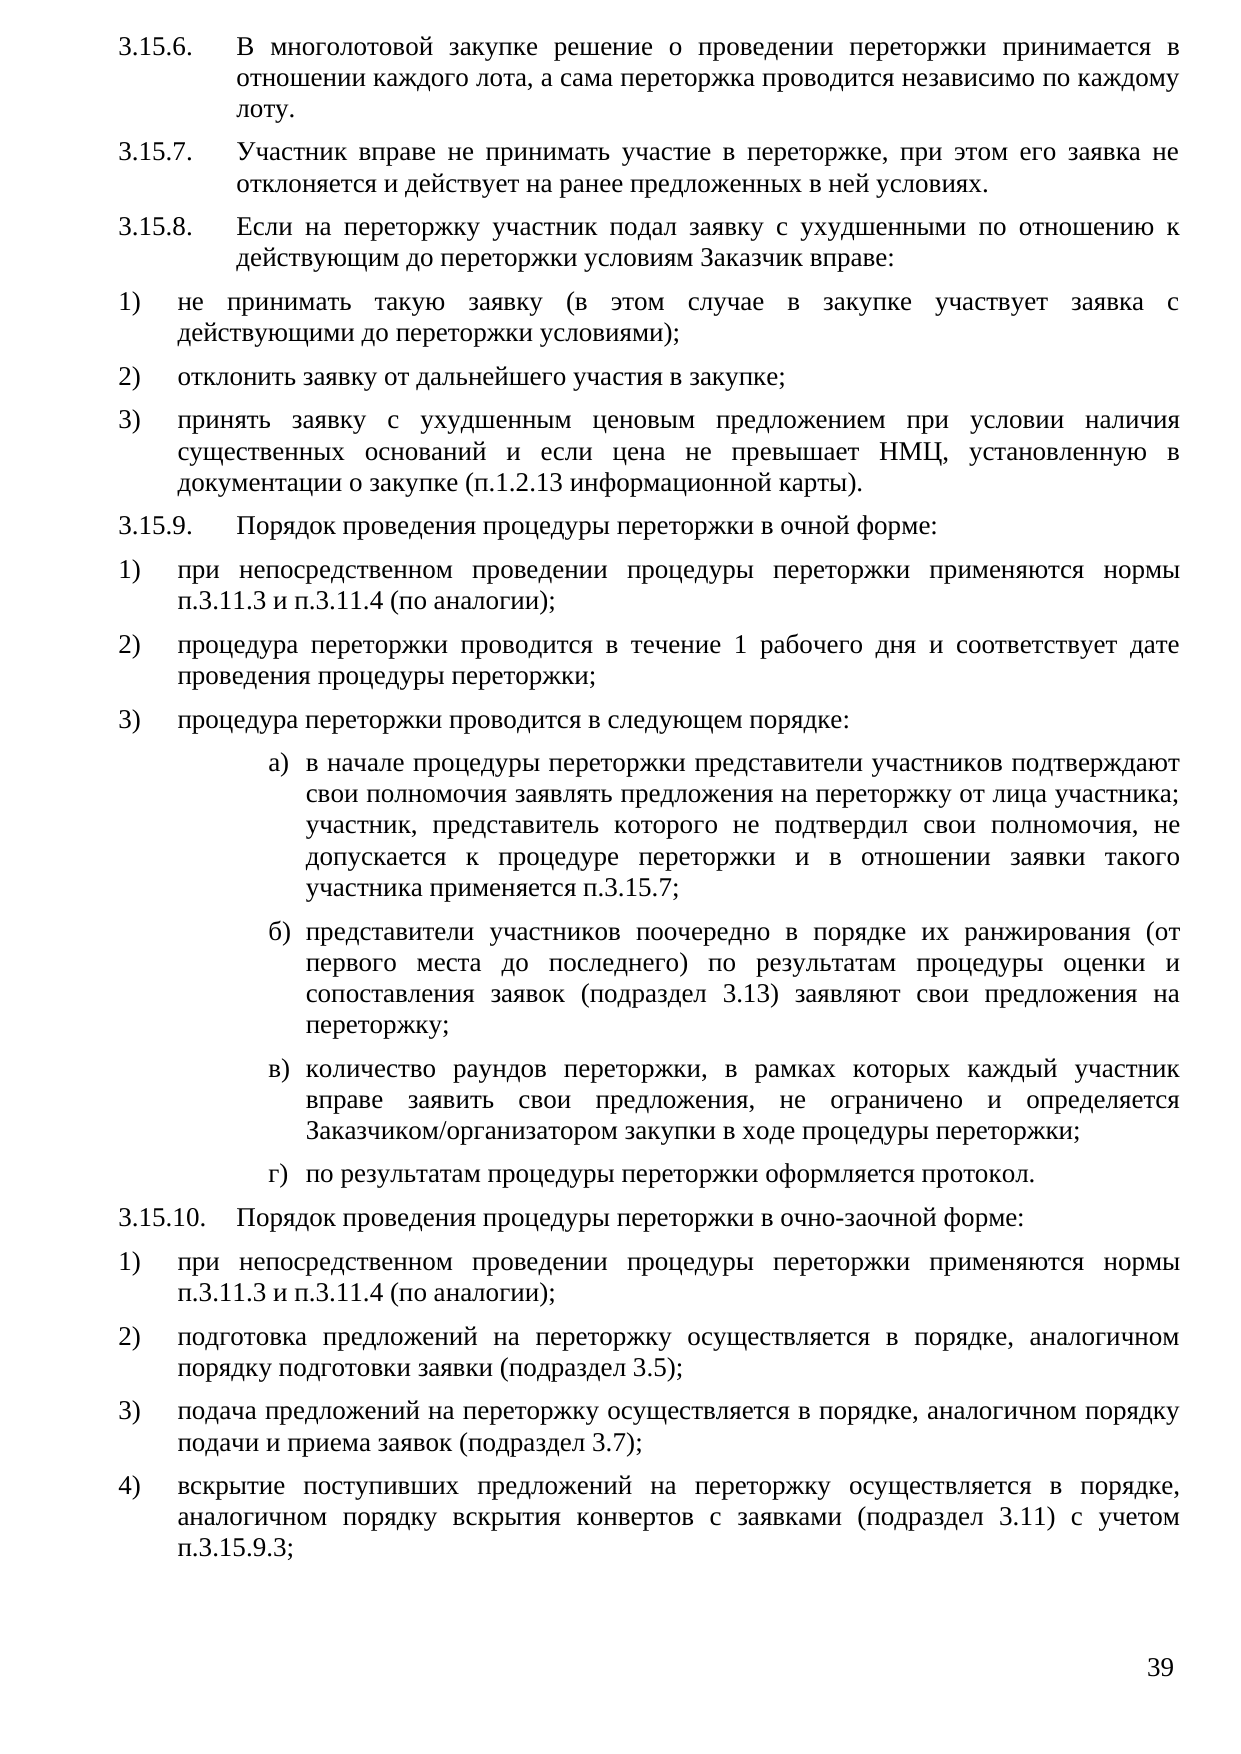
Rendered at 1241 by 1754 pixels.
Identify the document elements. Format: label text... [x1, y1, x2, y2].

text при непосредственном проведении процедуры переторжки применяются нормы п.3.11.3 и п.3.11.4 (по аналогии); [118, 1245, 1181, 1307]
text Порядок проведения процедуры переторжки в очной форме: [118, 509, 1181, 541]
text отклонить заявку от дальнейшего участия в закупке; [118, 360, 1181, 391]
text вскрытие поступивших предложений на переторжку осуществляется в порядке, аналогичном порядку вскрытия конвертов с заявками (подраздел 3.11) с учетом п.3.15.9.3; [118, 1469, 1181, 1563]
text Порядок проведения процедуры переторжки в очно-заочной форме: [118, 1201, 1181, 1232]
text Участник вправе не принимать участие в переторжке, при этом его заявка не отклоняется и действует на ранее предложенных в ней условиях. [118, 136, 1181, 198]
text процедура переторжки проводится в течение 1 рабочего дня и соответствует дате проведения процедуры переторжки; [118, 628, 1181, 690]
text в начале процедуры переторжки представители участников подтверждают свои полномочия заявлять предложения на переторжку от лица участника; участник, представитель которого не подтвердил свои полномочия, не допускается к процедуре переторжки и в отношении заявки такого участника применяется п.3.15.7; [268, 746, 1181, 902]
text количество раундов переторжки, в рамках которых каждый участник вправе заявить свои предложения, не ограничено и определяется Заказчиком/организатором закупки в ходе процедуры переторжки; [268, 1052, 1181, 1145]
text Если на переторжку участник подал заявку с ухудшенными по отношению к действующим до переторжки условиям Заказчик вправе: [118, 210, 1181, 273]
text принять заявку с ухудшенным ценовым предложением при условии наличия существенных оснований и если цена не превышает НМЦ, установленную в документации о закупке (п.1.2.13 информационной карты). [118, 403, 1181, 497]
text при непосредственном проведении процедуры переторжки применяются нормы п.3.11.3 и п.3.11.4 (по аналогии); [118, 553, 1181, 615]
text не принимать такую заявку (в этом случае в закупке участвует заявка с действующими до переторжки условиями); [118, 285, 1181, 347]
text представители участников поочередно в порядке их ранжирования (от первого места до последнего) по результатам процедуры оценки и сопоставления заявок (подраздел 3.13) заявляют свои предложения на переторжку; [268, 914, 1181, 1039]
text В многолотовой закупке решение о проведении переторжки принимается в отношении каждого лота, а сама переторжка проводится независимо по каждому лоту. [118, 29, 1181, 123]
text подготовка предложений на переторжку осуществляется в порядке, аналогичном порядку подготовки заявки (подраздел 3.5); [118, 1320, 1181, 1382]
text процедура переторжки проводится в следующем порядке: [118, 703, 1181, 734]
text подача предложений на переторжку осуществляется в порядке, аналогичном порядку подачи и приема заявок (подраздел 3.7); [118, 1394, 1181, 1457]
text по результатам процедуры переторжки оформляется протокол. [268, 1158, 1181, 1189]
